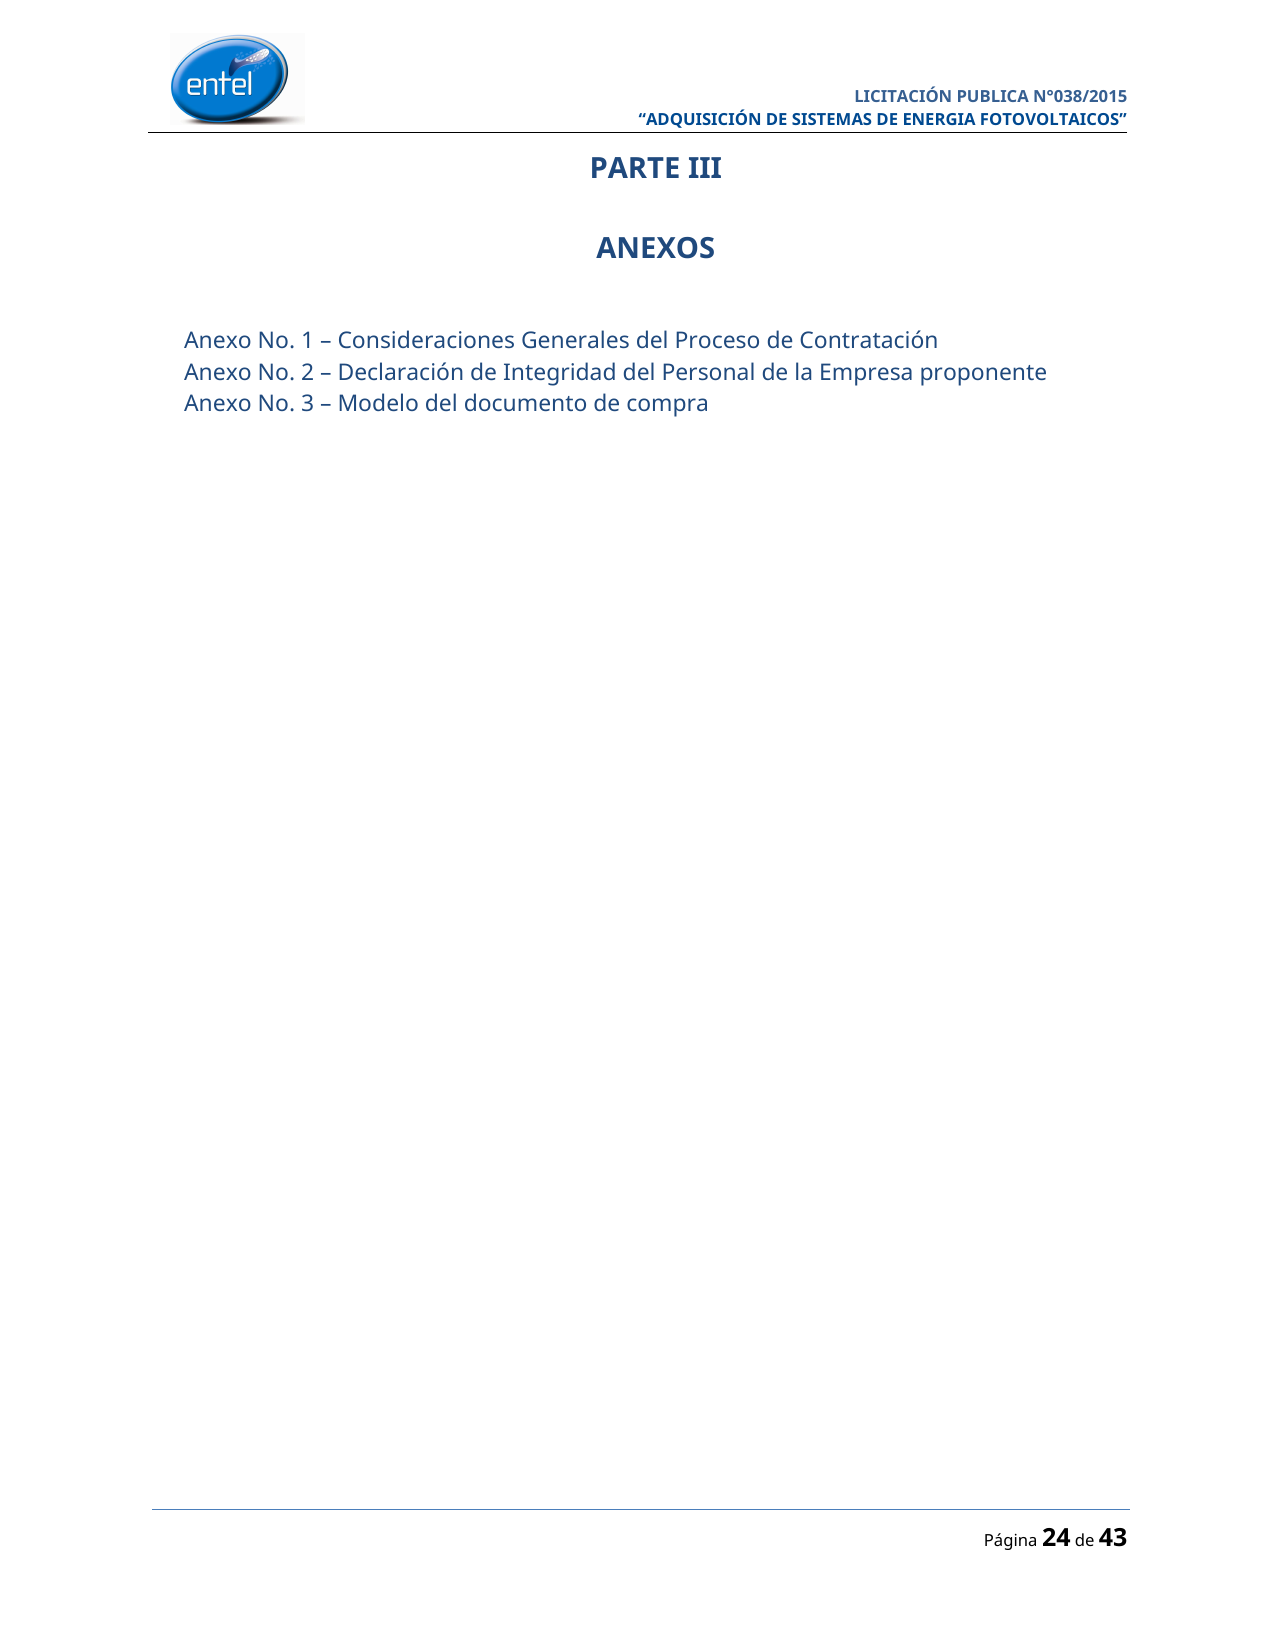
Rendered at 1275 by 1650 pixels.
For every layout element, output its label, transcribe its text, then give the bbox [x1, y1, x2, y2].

text Anexo No. 1 – Consideraciones Generales del Proceso de Contratación [184, 324, 1127, 356]
text ANEXOS [184, 227, 1127, 267]
text Anexo No. 2 – Declaración de Integridad del Personal de la Empresa proponente [184, 356, 1127, 387]
text PARTE III [184, 148, 1127, 187]
text Anexo No. 3 – Modelo del documento de compra [184, 387, 1127, 418]
picture [170, 33, 305, 125]
